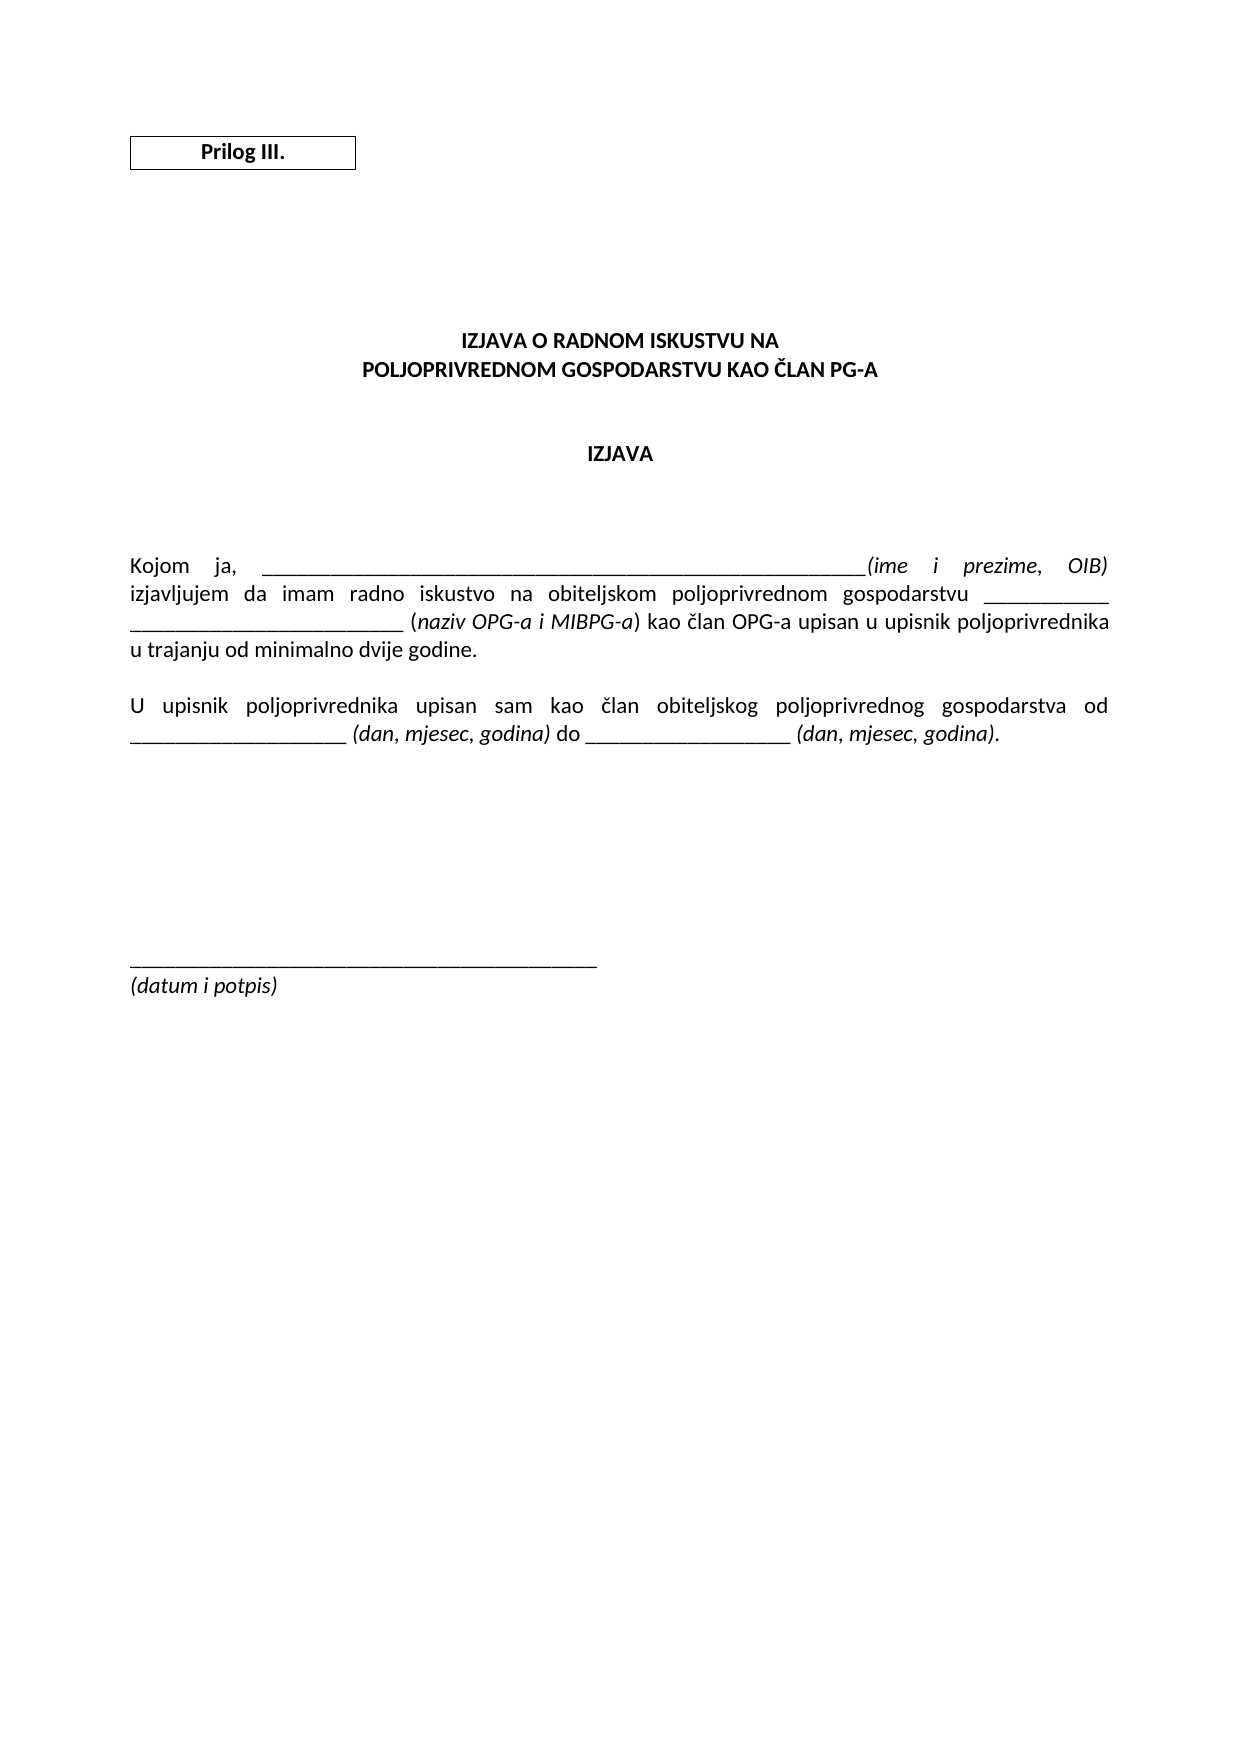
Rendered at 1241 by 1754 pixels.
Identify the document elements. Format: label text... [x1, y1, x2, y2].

table_header Prilog III. [131, 137, 355, 169]
text POLJOPRIVREDNOM GOSPODARSTVU KAO ČLAN PG-A [130, 355, 1110, 383]
text U upisnik poljoprivrednika upisan sam kao član obiteljskog poljoprivrednog gospodarstva od ___________________ (dan, mjesec, godina) do __________________ (dan, mjesec, godina). [130, 691, 1110, 747]
text _________________________________________ [130, 943, 1110, 971]
text Kojom ja, _____________________________________________________(ime i prezime, OIB) izjavljujem da imam radno iskustvo na obiteljskom poljoprivrednom gospodarstvu ___________ ________________________ (naziv OPG-a i MIBPG-a) kao član OPG-a upisan u upisnik poljoprivrednika u trajanju od minimalno dvije godine. [130, 551, 1110, 663]
text IZJAVA [130, 439, 1110, 467]
text IZJAVA O RADNOM ISKUSTVU NA [130, 327, 1110, 355]
text (datum i potpis) [130, 971, 1110, 999]
